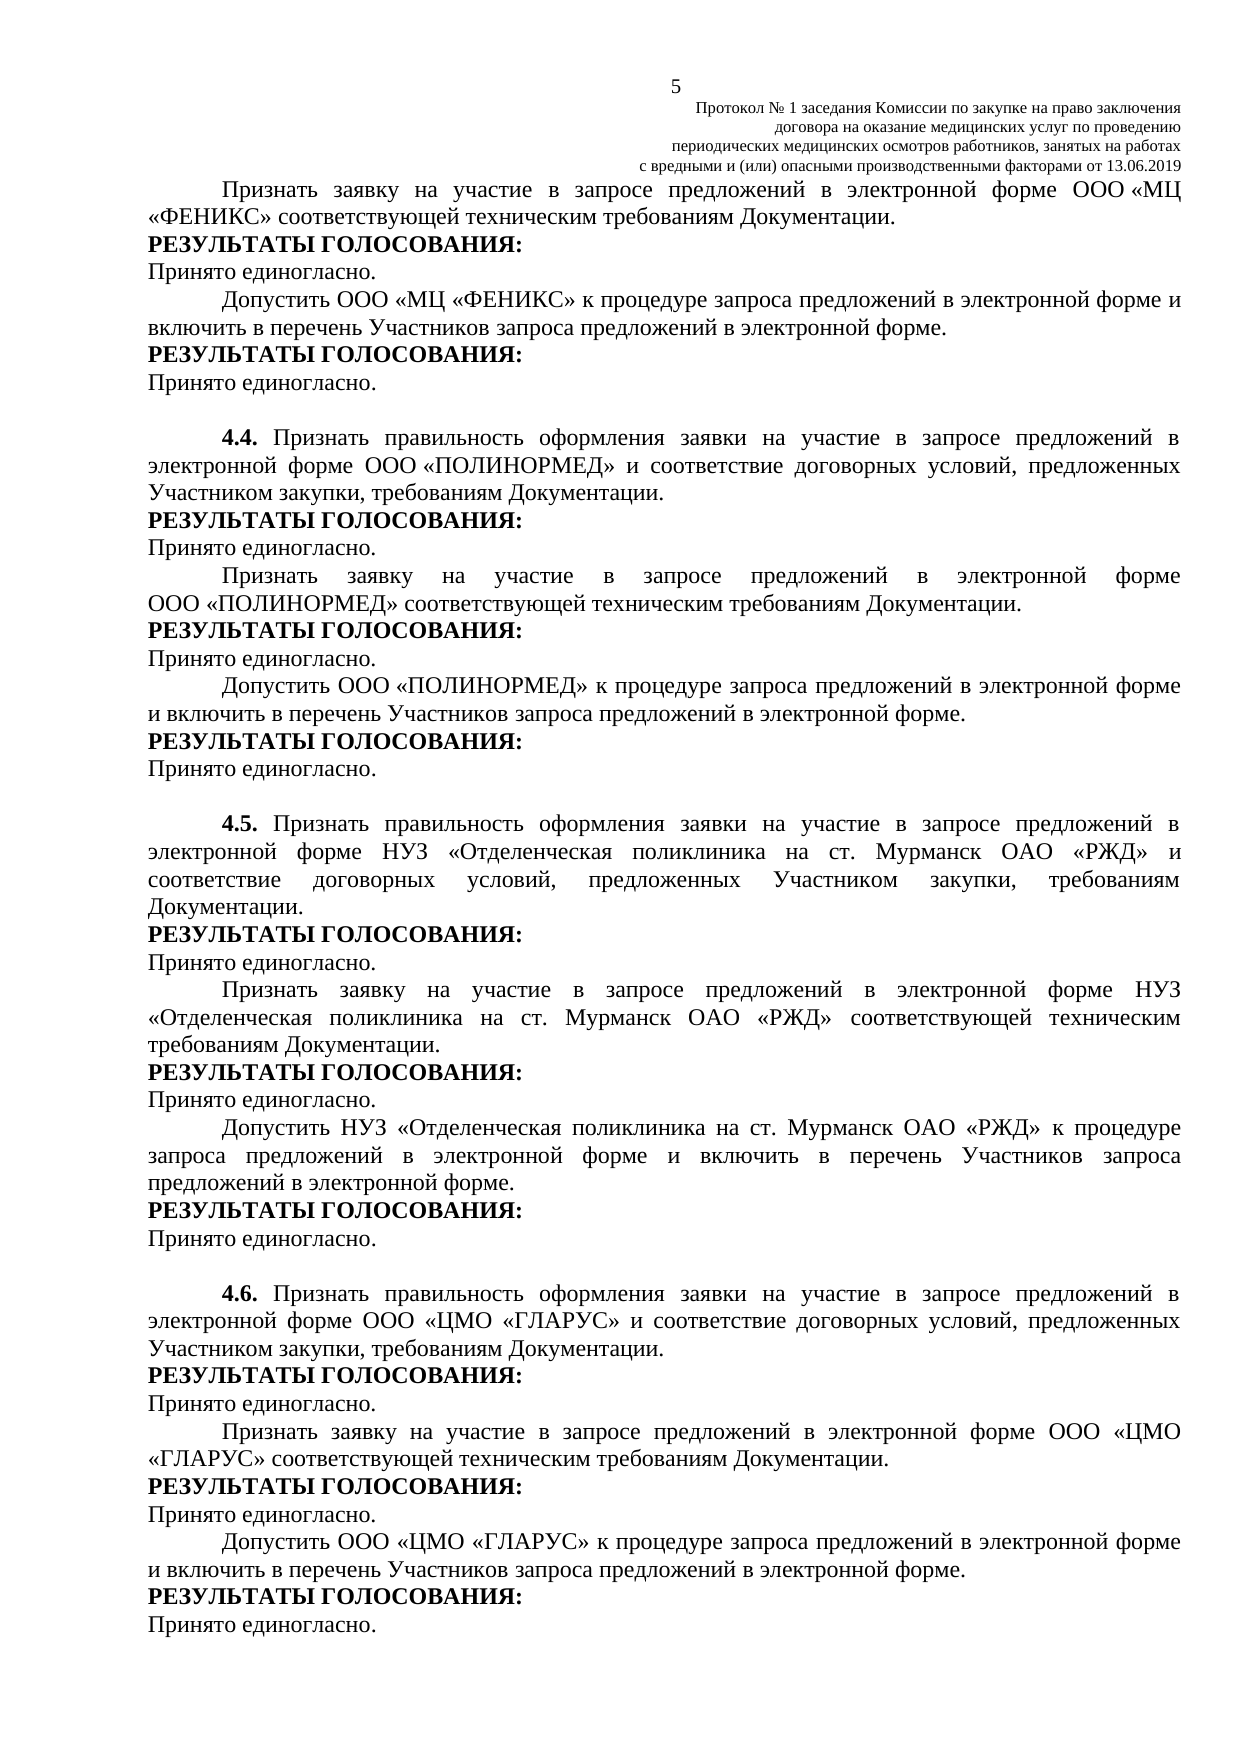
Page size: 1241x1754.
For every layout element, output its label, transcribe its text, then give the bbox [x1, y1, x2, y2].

text 4.6. Признать правильность оформления заявки на участие в запросе предложений в электронной форме ООО «ЦМО «ГЛАРУС» и соответствие договорных условий, предложенных Участником закупки, требованиям Документации. [148, 1279, 1181, 1362]
text Принято единогласно. [148, 947, 1181, 975]
text РЕЗУЛЬТАТЫ ГОЛОСОВАНИЯ: [148, 1196, 1181, 1223]
text Принято единогласно. [148, 257, 1181, 285]
text Принято единогласно. [148, 1499, 1181, 1527]
text Принято единогласно. [148, 1223, 1181, 1251]
text Признать заявку на участие в запросе предложений в электронной форме НУЗ «Отделенческая поликлиника на ст. Мурманск ОАО «РЖД» соответствующей техническим требованиям Документации. [148, 975, 1181, 1058]
text Принято единогласно. [148, 1389, 1181, 1417]
text Признать заявку на участие в запросе предложений в электронной форме ООО «ПОЛИНОРМЕД» соответствующей техническим требованиям Документации. [148, 561, 1181, 616]
text РЕЗУЛЬТАТЫ ГОЛОСОВАНИЯ: [148, 340, 1181, 368]
text Принято единогласно. [148, 754, 1181, 782]
text РЕЗУЛЬТАТЫ ГОЛОСОВАНИЯ: [148, 920, 1181, 947]
text РЕЗУЛЬТАТЫ ГОЛОСОВАНИЯ: [148, 1582, 1181, 1610]
text Признать заявку на участие в запросе предложений в электронной форме ООО «ЦМО «ГЛАРУС» соответствующей техническим требованиям Документации. [148, 1417, 1181, 1472]
text Принято единогласно. [148, 1086, 1181, 1113]
text 4.5. Признать правильность оформления заявки на участие в запросе предложений в электронной форме НУЗ «Отделенческая поликлиника на ст. Мурманск ОАО «РЖД» и соответствие договорных условий, предложенных Участником закупки, требованиям Документации. [148, 809, 1181, 920]
text Принято единогласно. [148, 368, 1181, 395]
text Допустить ООО «ПОЛИНОРМЕД» к процедуре запроса предложений в электронной форме и включить в перечень Участников запроса предложений в электронной форме. [148, 671, 1181, 727]
text РЕЗУЛЬТАТЫ ГОЛОСОВАНИЯ: [148, 616, 1181, 644]
text Принято единогласно. [148, 1610, 1181, 1638]
text Допустить ООО «ЦМО «ГЛАРУС» к процедуре запроса предложений в электронной форме и включить в перечень Участников запроса предложений в электронной форме. [148, 1527, 1181, 1582]
text Принято единогласно. [148, 644, 1181, 671]
text РЕЗУЛЬТАТЫ ГОЛОСОВАНИЯ: [148, 506, 1181, 533]
text РЕЗУЛЬТАТЫ ГОЛОСОВАНИЯ: [148, 1058, 1181, 1086]
text Допустить ООО «МЦ «ФЕНИКС» к процедуре запроса предложений в электронной форме и включить в перечень Участников запроса предложений в электронной форме. [148, 285, 1181, 340]
text РЕЗУЛЬТАТЫ ГОЛОСОВАНИЯ: [148, 727, 1181, 754]
text РЕЗУЛЬТАТЫ ГОЛОСОВАНИЯ: [148, 1362, 1181, 1389]
text Допустить НУЗ «Отделенческая поликлиника на ст. Мурманск ОАО «РЖД» к процедуре запроса предложений в электронной форме и включить в перечень Участников запроса предложений в электронной форме. [148, 1113, 1181, 1196]
text 4.4. Признать правильность оформления заявки на участие в запросе предложений в электронной форме ООО «ПОЛИНОРМЕД» и соответствие договорных условий, предложенных Участником закупки, требованиям Документации. [148, 423, 1181, 506]
text Принято единогласно. [148, 533, 1181, 561]
text Признать заявку на участие в запросе предложений в электронной форме ООО «МЦ «ФЕНИКС» соответствующей техническим требованиям Документации. [148, 174, 1181, 230]
text РЕЗУЛЬТАТЫ ГОЛОСОВАНИЯ: [148, 230, 1181, 257]
text РЕЗУЛЬТАТЫ ГОЛОСОВАНИЯ: [148, 1472, 1181, 1499]
